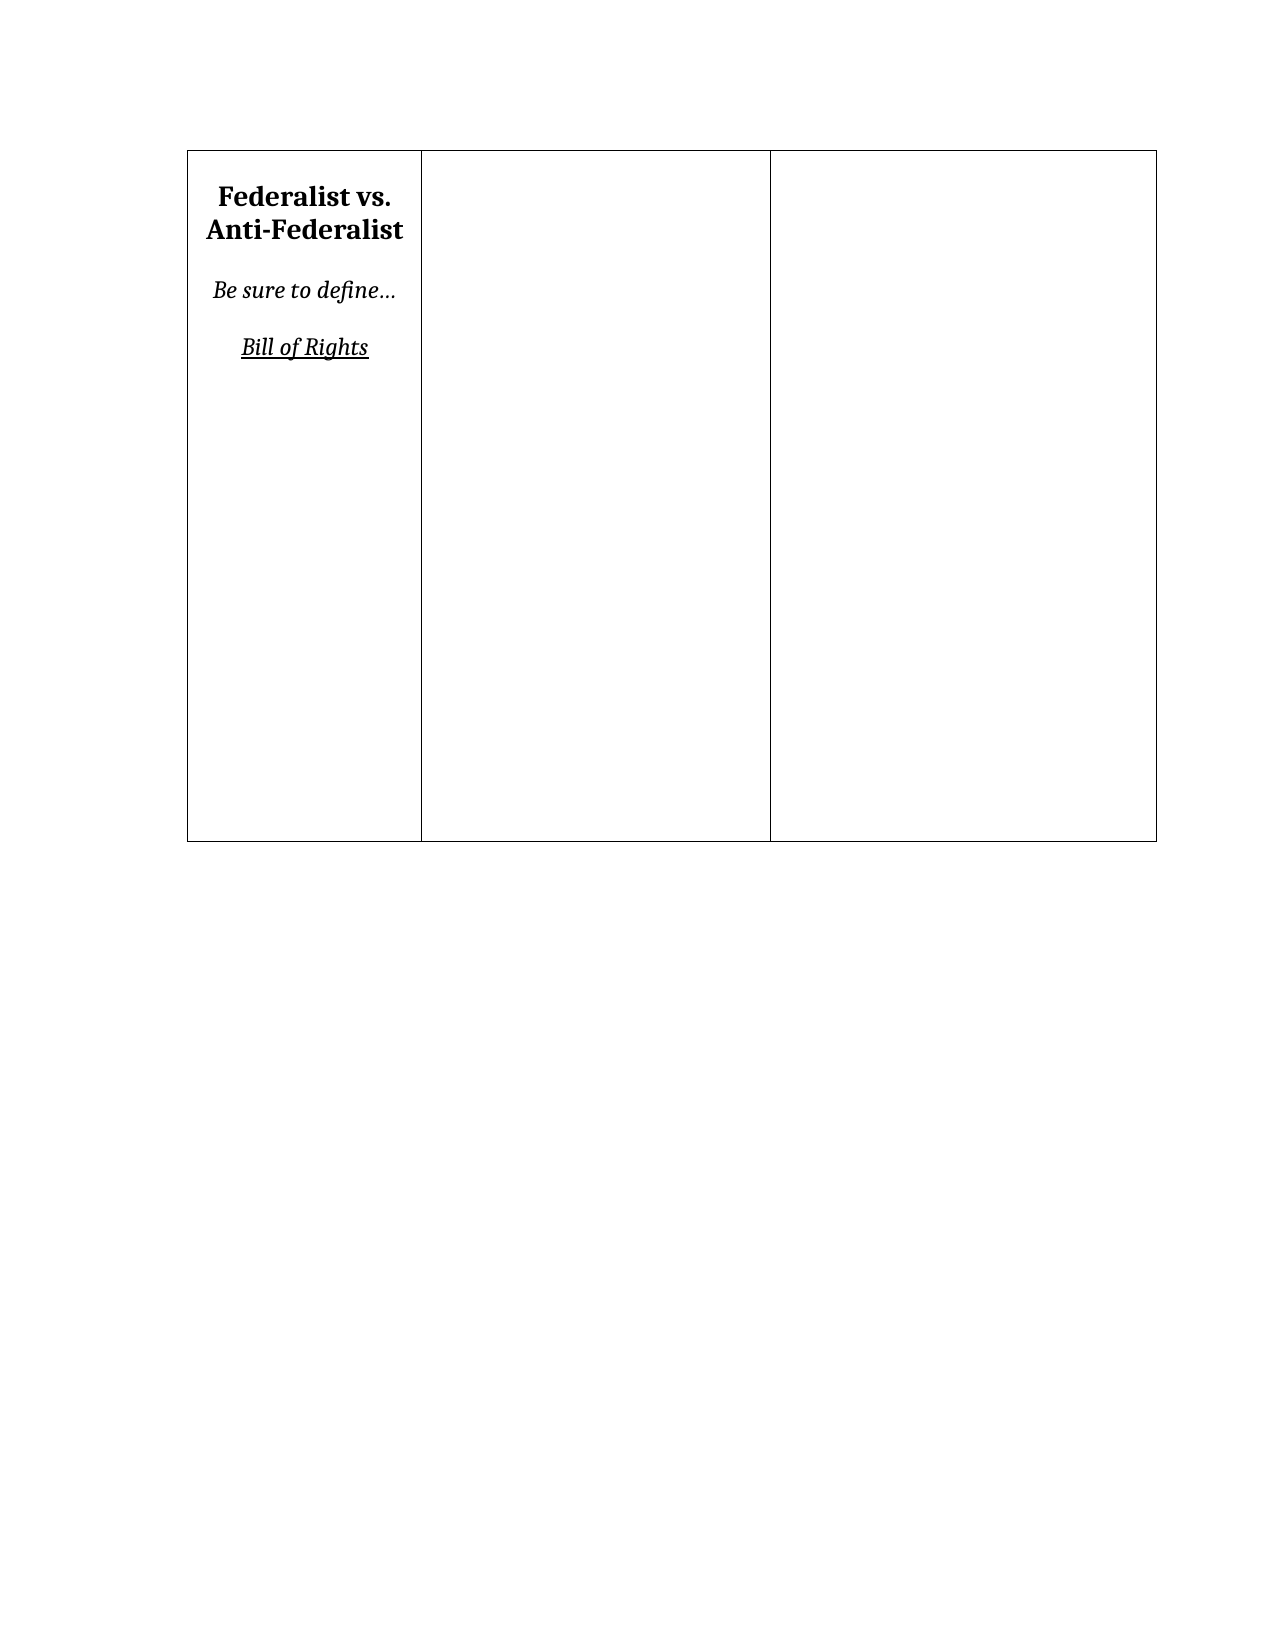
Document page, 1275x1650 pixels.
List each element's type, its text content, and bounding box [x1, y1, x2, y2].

table_cell Federalist vs. Anti-Federalist Be sure to define… Bill of Rights [188, 151, 421, 841]
table_cell [422, 151, 770, 841]
table_cell [771, 151, 1156, 841]
